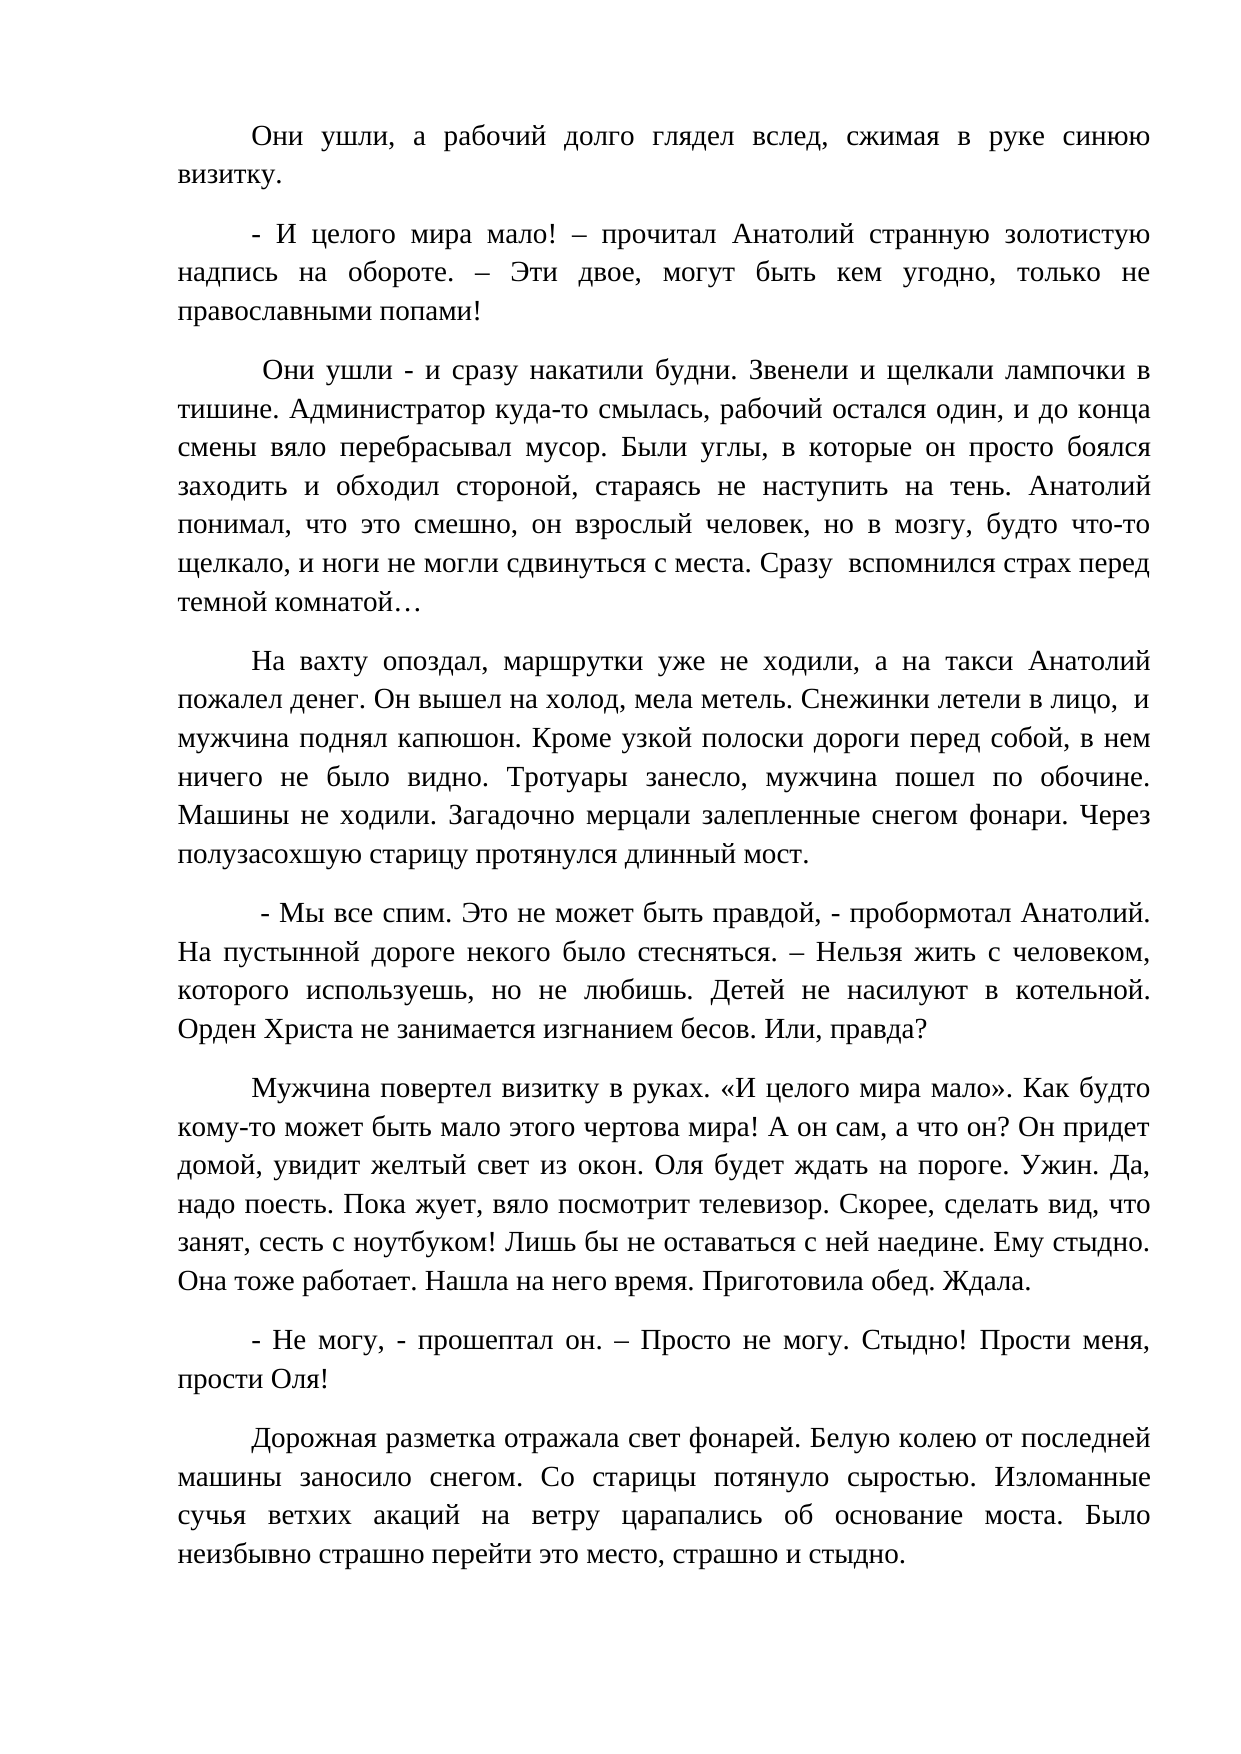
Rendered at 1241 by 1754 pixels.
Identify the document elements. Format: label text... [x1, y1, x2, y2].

text - Мы все спим. Это не может быть правдой, - пробормотал Анатолий. На пустынной дороге некого было стесняться. – Нельзя жить с человеком, которого используешь, но не любишь. Детей не насилуют в котельной. Орден Христа не занимается изгнанием бесов. Или, правда? [177, 895, 1152, 1044]
text Дорожная разметка отражала свет фонарей. Белую колею от последней машины заносило снегом. Со старицы потянуло сыростью. Изломанные сучья ветхих акаций на ветру царапались об основание моста. Было неизбывно страшно перейти это место, страшно и стыдно. [177, 1420, 1152, 1569]
text - Не могу, - прошептал он. – Просто не могу. Стыдно! Прости меня, прости Оля! [177, 1322, 1152, 1394]
text Они ушли, а рабочий долго глядел вслед, сжимая в руке синюю визитку. [177, 118, 1152, 190]
text Они ушли - и сразу накатили будни. Звенели и щелкали лампочки в тишине. Администратор куда-то смылась, рабочий остался один, и до конца смены вяло перебрасывал мусор. Были углы, в которые он просто боялся заходить и обходил стороной, стараясь не наступить на тень. Анатолий понимал, что это смешно, он взрослый человек, но в мозгу, будто что-то щелкало, и ноги не могли сдвинуться с места. Сразу вспомнился страх перед темной комнатой… [177, 352, 1152, 617]
text - И целого мира мало! – прочитал Анатолий странную золотистую надпись на обороте. – Эти двое, могут быть кем угодно, только не православными попами! [177, 216, 1152, 327]
text Мужчина повертел визитку в руках. «И целого мира мало». Как будто кому-то может быть мало этого чертова мира! А он сам, а что он? Он придет домой, увидит желтый свет из окон. Оля будет ждать на пороге. Ужин. Да, надо поесть. Пока жует, вяло посмотрит телевизор. Скорее, сделать вид, что занят, сесть с ноутбуком! Лишь бы не оставаться с ней наедине. Ему стыдно. Она тоже работает. Нашла на него время. Приготовила обед. Ждала. [177, 1070, 1152, 1296]
text На вахту опоздал, маршрутки уже не ходили, а на такси Анатолий пожалел денег. Он вышел на холод, мела метель. Снежинки летели в лицо, и мужчина поднял капюшон. Кроме узкой полоски дороги перед собой, в нем ничего не было видно. Тротуары занесло, мужчина пошел по обочине. Машины не ходили. Загадочно мерцали залепленные снегом фонари. Через полузасохшую старицу протянулся длинный мост. [177, 643, 1152, 869]
